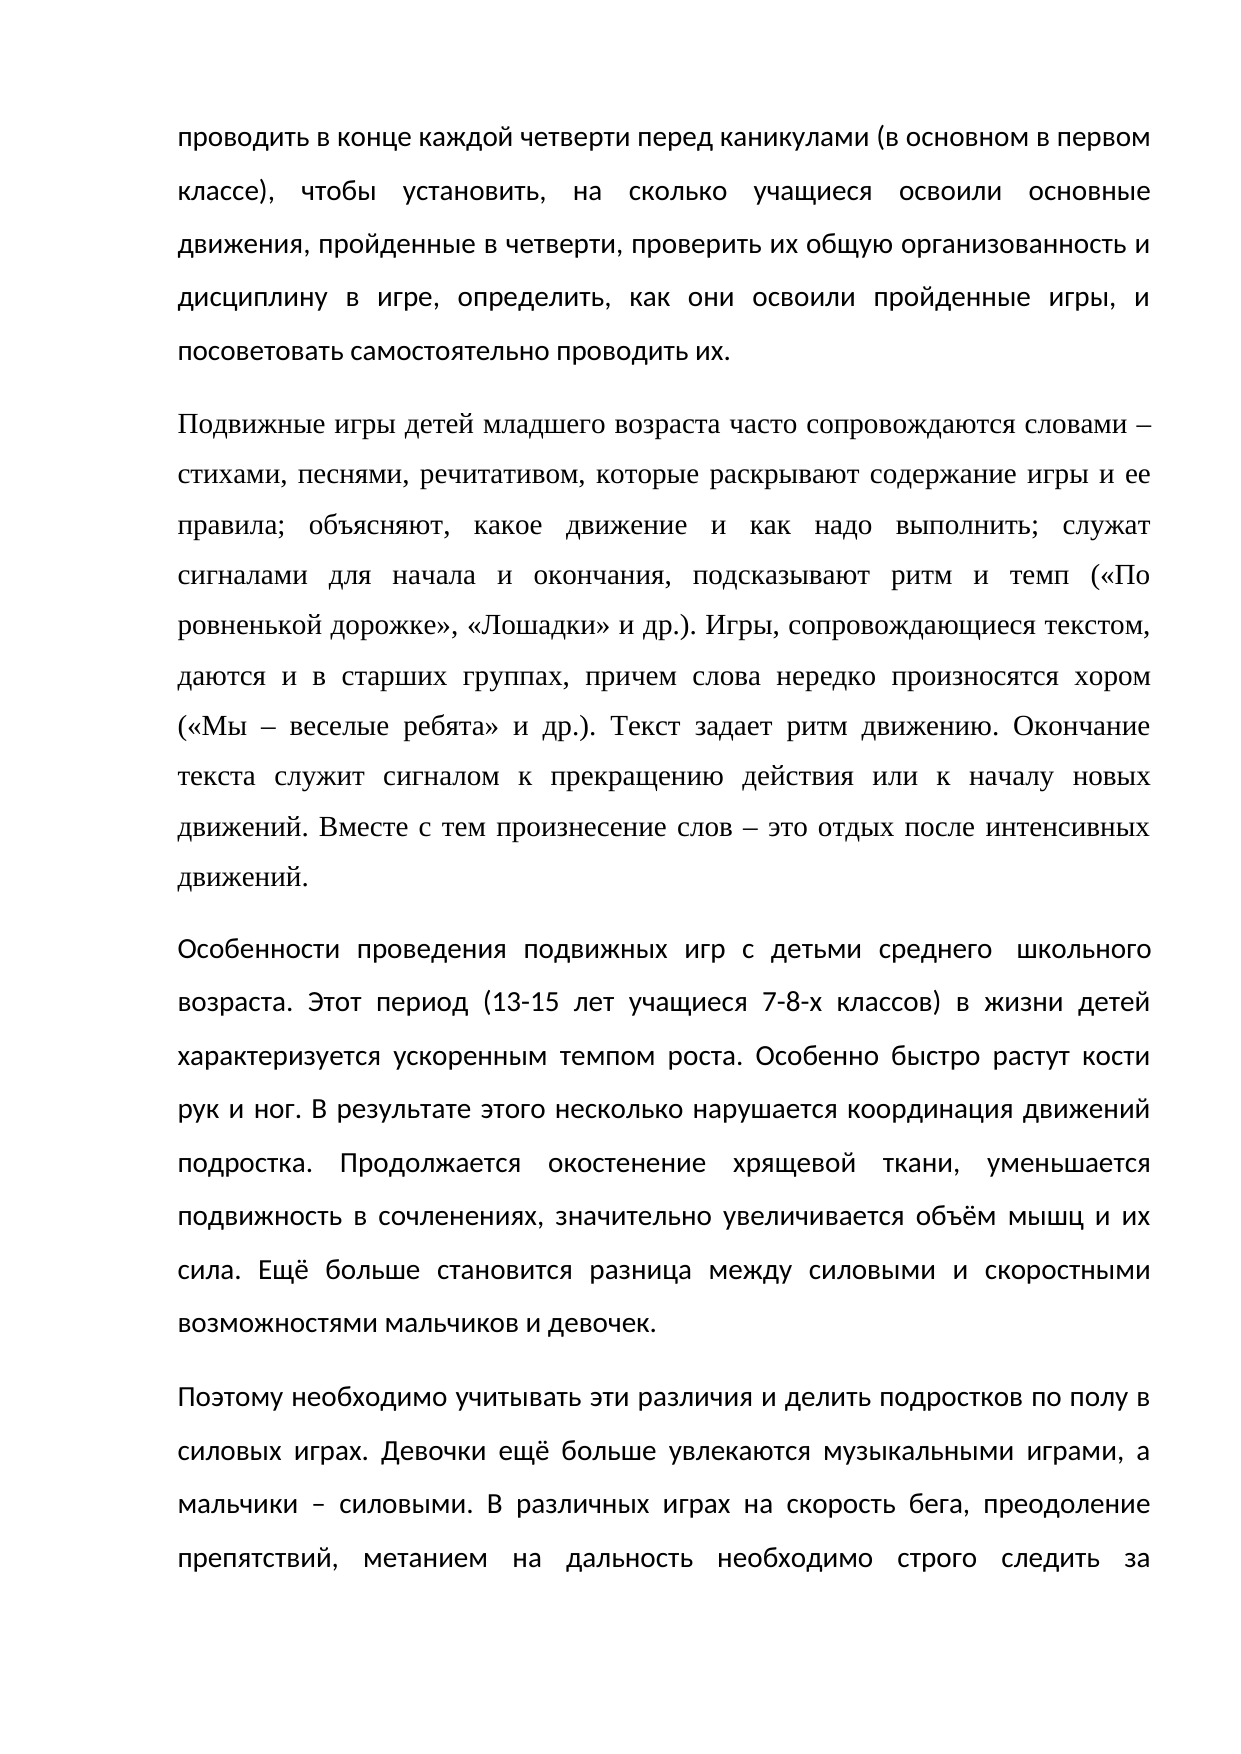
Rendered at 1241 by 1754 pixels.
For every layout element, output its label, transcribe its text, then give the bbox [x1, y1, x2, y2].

text Особенности проведения подвижных игр с детьми среднего школьного возраста. Этот период (13-15 лет учащиеся 7-8-х классов) в жизни детей характеризуется ускоренным темпом роста. Особенно быстро растут кости рук и ног. В результате этого несколько нарушается координация движений подростка. Продолжается окостенение хрящевой ткани, уменьшается подвижность в сочленениях, значительно увеличивается объём мышц и их сила. Ещё больше становится разница между силовыми и скоростными возможностями мальчиков и девочек. [177, 930, 1152, 1340]
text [177, 1378, 1152, 1574]
text Подвижные игры детей младшего возраста часто сопровождаются словами – стихами, песнями, речитативом, которые раскрывают содержание игры и ее правила; объясняют, какое движение и как надо выполнить; служат сигналами для начала и окончания, подсказывают ритм и темп («По ровненькой дорожке», «Лошадки» и др.). Игры, сопровождающиеся текстом, даются и в старших группах, причем слова нередко произносятся хором («Мы – веселые ребята» и др.). Текст задает ритм движению. Окончание текста служит сигналом к прекращению действия или к началу новых движений. Вместе с тем произнесение слов – это отдых после интенсивных движений. [177, 406, 1152, 892]
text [177, 118, 1152, 367]
